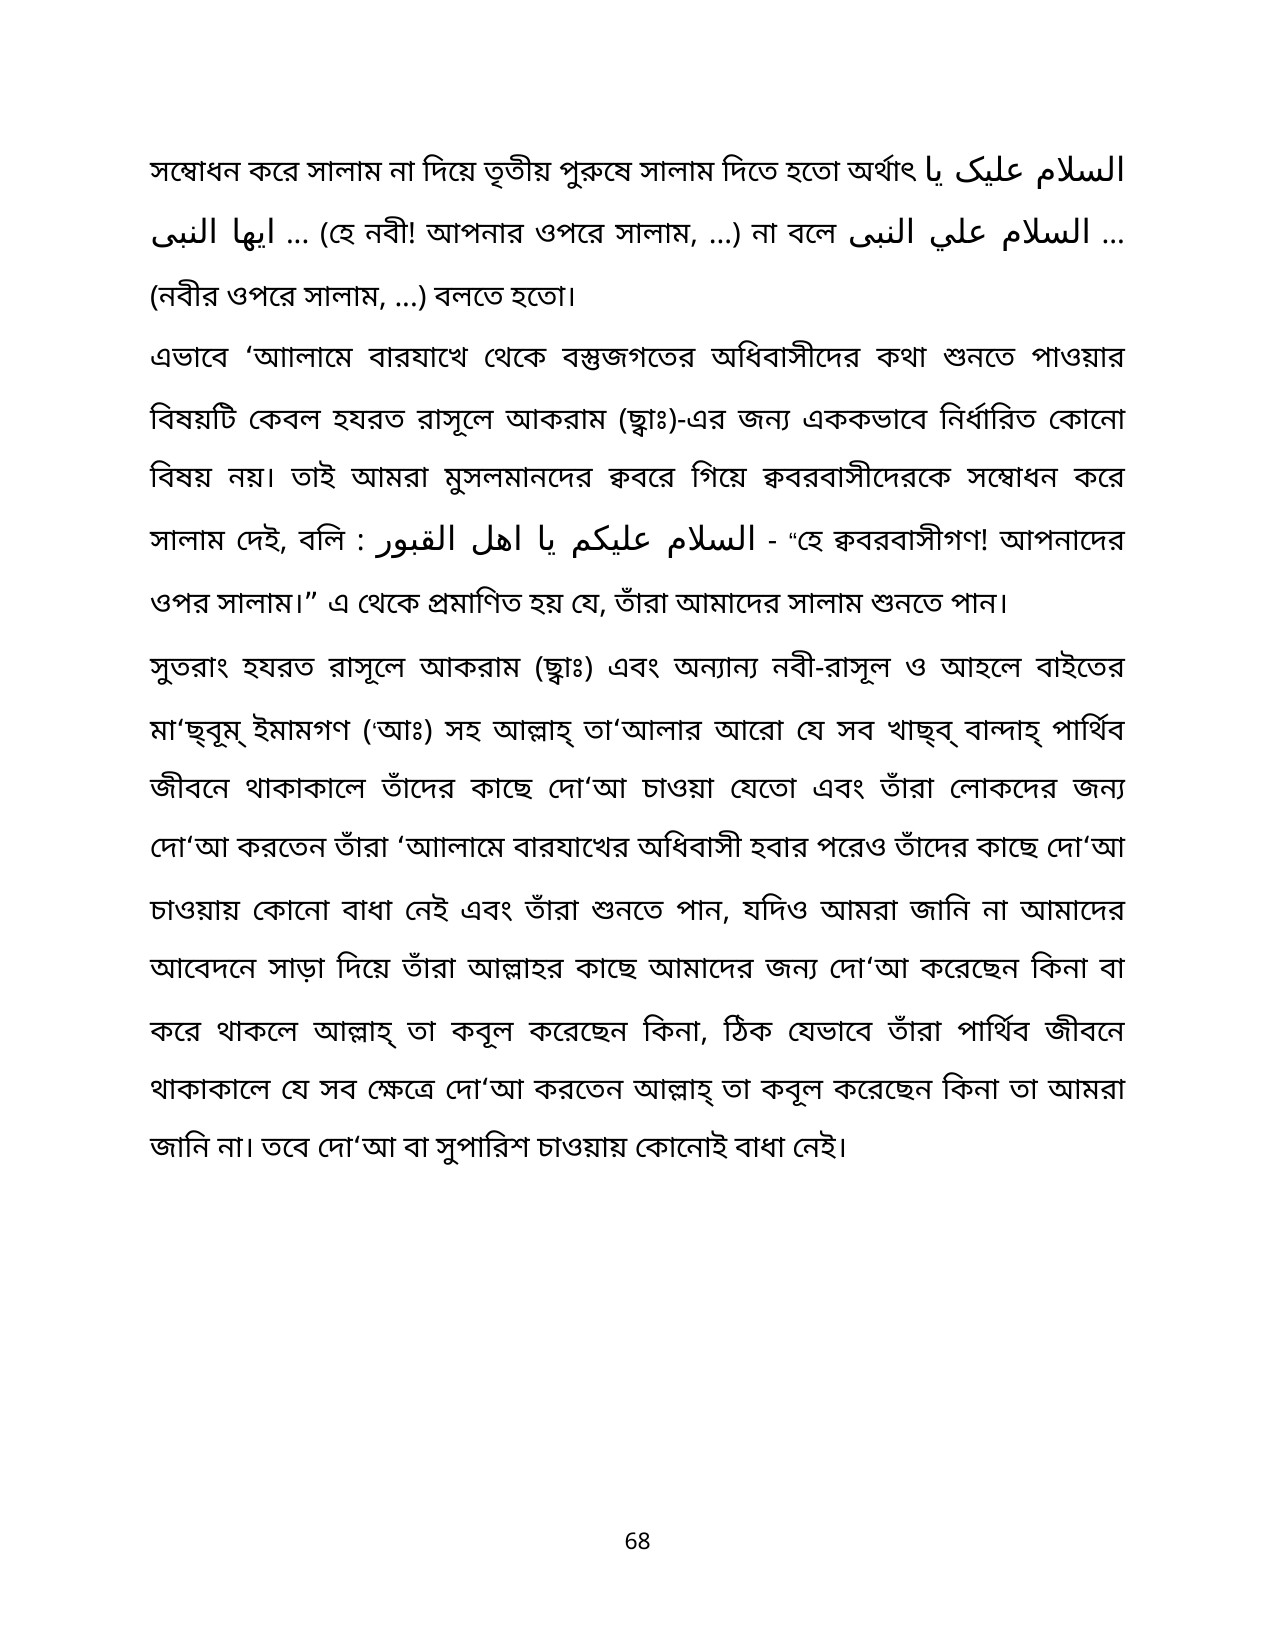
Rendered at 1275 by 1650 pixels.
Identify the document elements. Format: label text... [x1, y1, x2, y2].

text সুতরাং হযরত রাসূলে আকরাম (ছ্বাঃ) এবং অন্যান্য নবী-রাসূল ও আহলে বাইতের মা‘ছ্বূম্ ইমামগণ (‘আঃ) সহ আল্লাহ্ তা‘আলার আরো যে সব খাছ্ব্ বান্দাহ্ পার্থিব জীবনে থাকাকালে তাঁদের কাছে দো‘আ চাওয়া যেতো এবং তাঁরা লোকদের জন্য দো‘আ করতেন তাঁরা ‘আালামে বারযাখের অধিবাসী হবার পরেও তাঁদের কাছে দো‘আ চাওয়ায় কোনো বাধা নেই এবং তাঁরা শুনতে পান, যদিও আমরা জানি না আমাদের আবেদনে সাড়া দিয়ে তাঁরা আল্লাহর কাছে আমাদের জন্য দো‘আ করেছেন কিনা বা করে থাকলে আল্লাহ্ তা কবূল করেছেন কিনা, ঠিক যেভাবে তাঁরা পার্থিব জীবনে থাকাকালে যে সব ক্ষেত্রে দো‘আ করতেন আল্লাহ্ তা কবূল করেছেন কিনা তা আমরা জানি না। তবে দো‘আ বা সুপারিশ চাওয়ায় কোনোই বাধা নেই। [150, 647, 1125, 1169]
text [150, 150, 1125, 318]
text এভাবে ‘আালামে বারযাখে থেকে বস্তুজগতের অধিবাসীদের কথা শুনতে পাওয়ার বিষয়টি কেবল হযরত রাসূলে আকরাম (ছ্বাঃ)-এর জন্য এককভাবে নির্ধারিত কোনো বিষয় নয়। তাই আমরা মুসলমানদের ক্ববরে গিয়ে ক্ববরবাসীদেরকে সম্বোধন করে সালাম দেই, বলি : السلام عليکم يا اهل القبور - “হে ক্ববরবাসীগণ! আপনাদের ওপর সালাম।” এ থেকে প্রমাণিত হয় যে, তাঁরা আমাদের সালাম শুনতে পান। [150, 340, 1125, 625]
